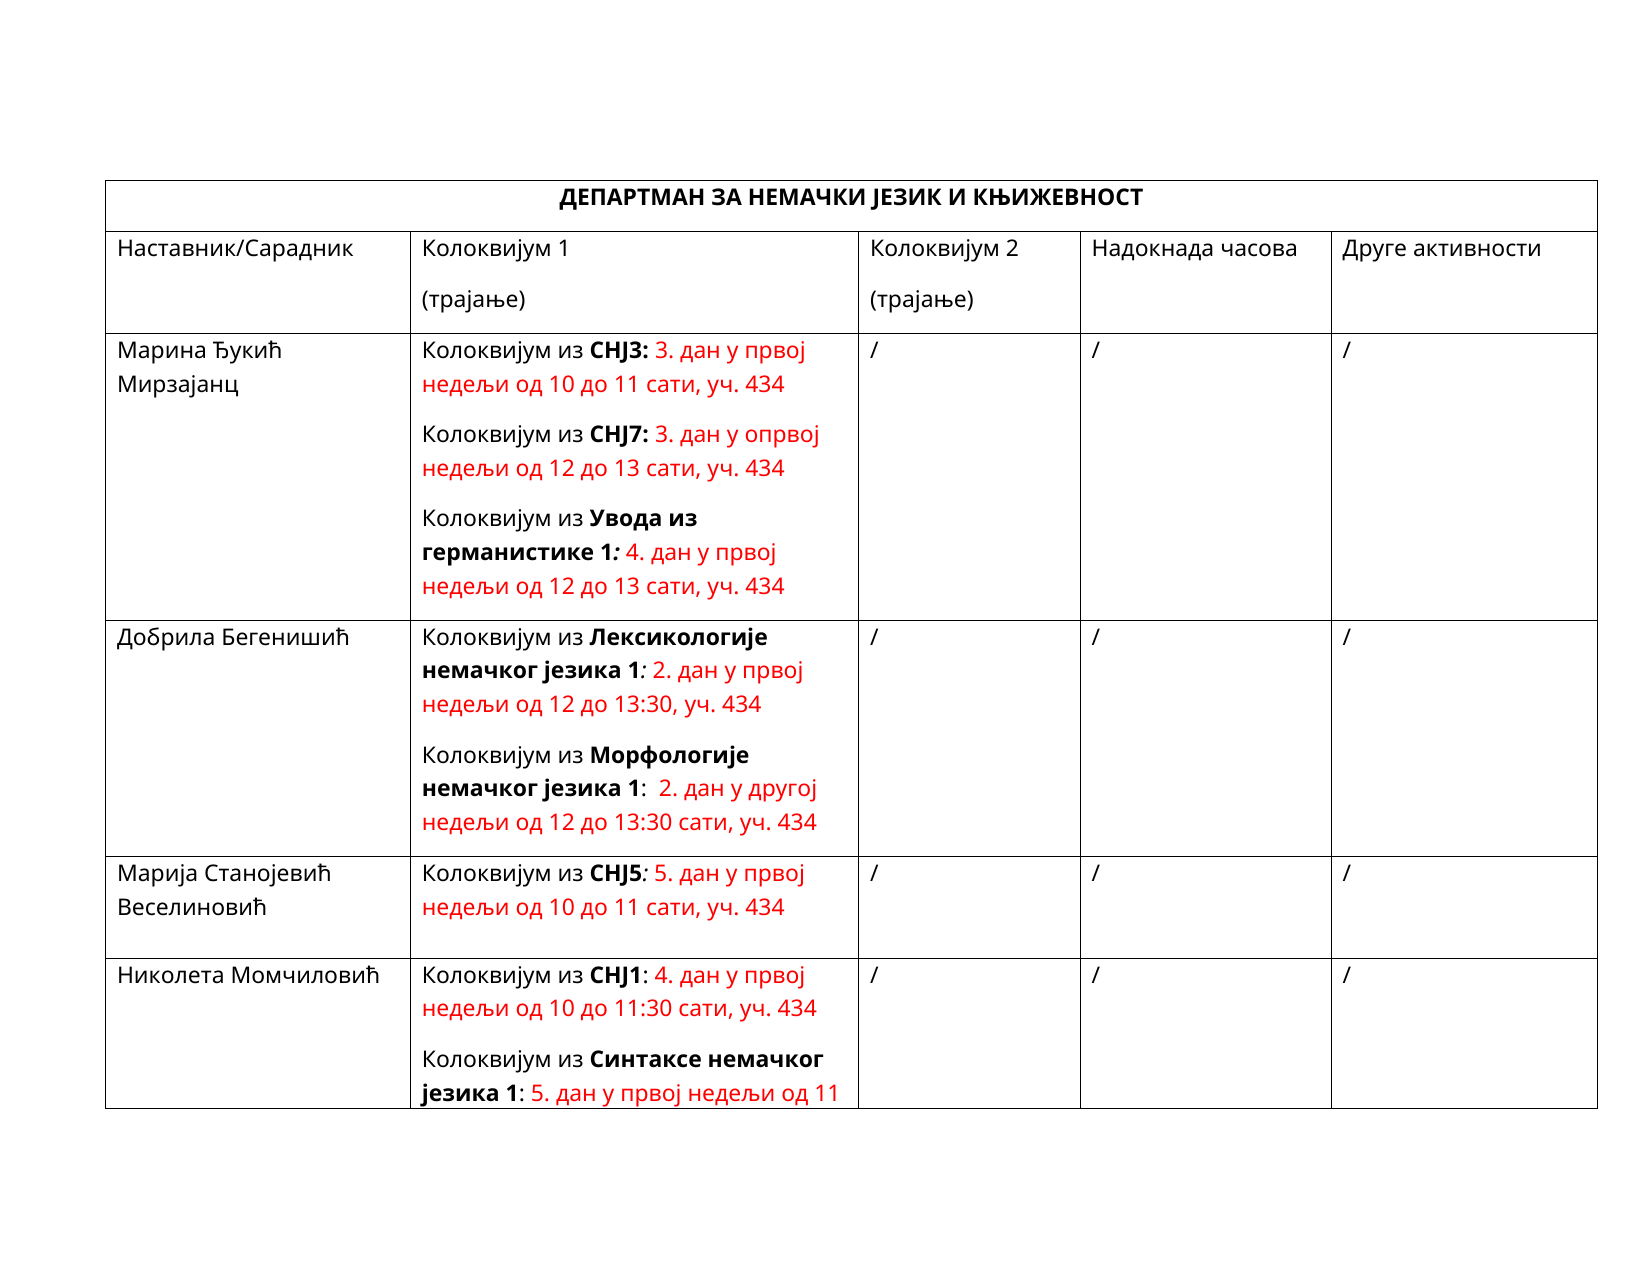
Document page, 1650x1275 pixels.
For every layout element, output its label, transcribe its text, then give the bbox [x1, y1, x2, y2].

table_cell / [1332, 959, 1597, 1108]
table_cell / [1332, 334, 1597, 619]
table_cell Марина Ђукић Мирзајанц [106, 334, 410, 619]
table_cell / [859, 334, 1080, 619]
table_cell / [1081, 334, 1331, 619]
table_header ДЕПАРТМАН ЗА НЕМАЧКИ ЈЕЗИК И КЊИЖЕВНОСТ [106, 181, 1597, 231]
table_cell / [1081, 857, 1331, 957]
table_cell Колоквијум 2 (трајање) [859, 232, 1080, 333]
table_cell / [1081, 621, 1331, 856]
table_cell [411, 959, 858, 1108]
table_cell / [859, 959, 1080, 1108]
table_cell Колоквијум из СНЈ3: 3. дан у првој недељи од 10 до 11 сати, уч. 434 Колоквијум из СНЈ7: 3. дан у опрвој недељи од 12 до 13 сати, уч. 434 Колоквијум из Увода из германистике 1: 4. дан у првој недељи од 12 до 13 сати, уч. 434 [411, 334, 858, 619]
table_cell Колоквијум 1 (трајање) [411, 232, 858, 333]
table_cell Колоквијум из СНЈ5: 5. дан у првој недељи од 10 до 11 сати, уч. 434 [411, 857, 858, 957]
table_cell Добрила Бегенишић [106, 621, 410, 856]
table_cell / [1081, 959, 1331, 1108]
table_cell Надокнада часова [1081, 232, 1331, 333]
table_cell / [859, 857, 1080, 957]
table_cell / [1332, 621, 1597, 856]
table_cell / [859, 621, 1080, 856]
table_cell Марија Станојевић Веселиновић [106, 857, 410, 957]
table_cell Колоквијум из Лексикологије немачког језика 1: 2. дан у првој недељи од 12 до 13:30, уч. 434 Колоквијум из Морфологије немачког језика 1: 2. дан у другој недељи од 12 до 13:30 сати, уч. 434 [411, 621, 858, 856]
table_cell Наставник/Сарадник [106, 232, 410, 333]
table_cell / [1332, 857, 1597, 957]
table_cell Друге активности [1332, 232, 1597, 333]
table_cell Николета Момчиловић [106, 959, 410, 1108]
